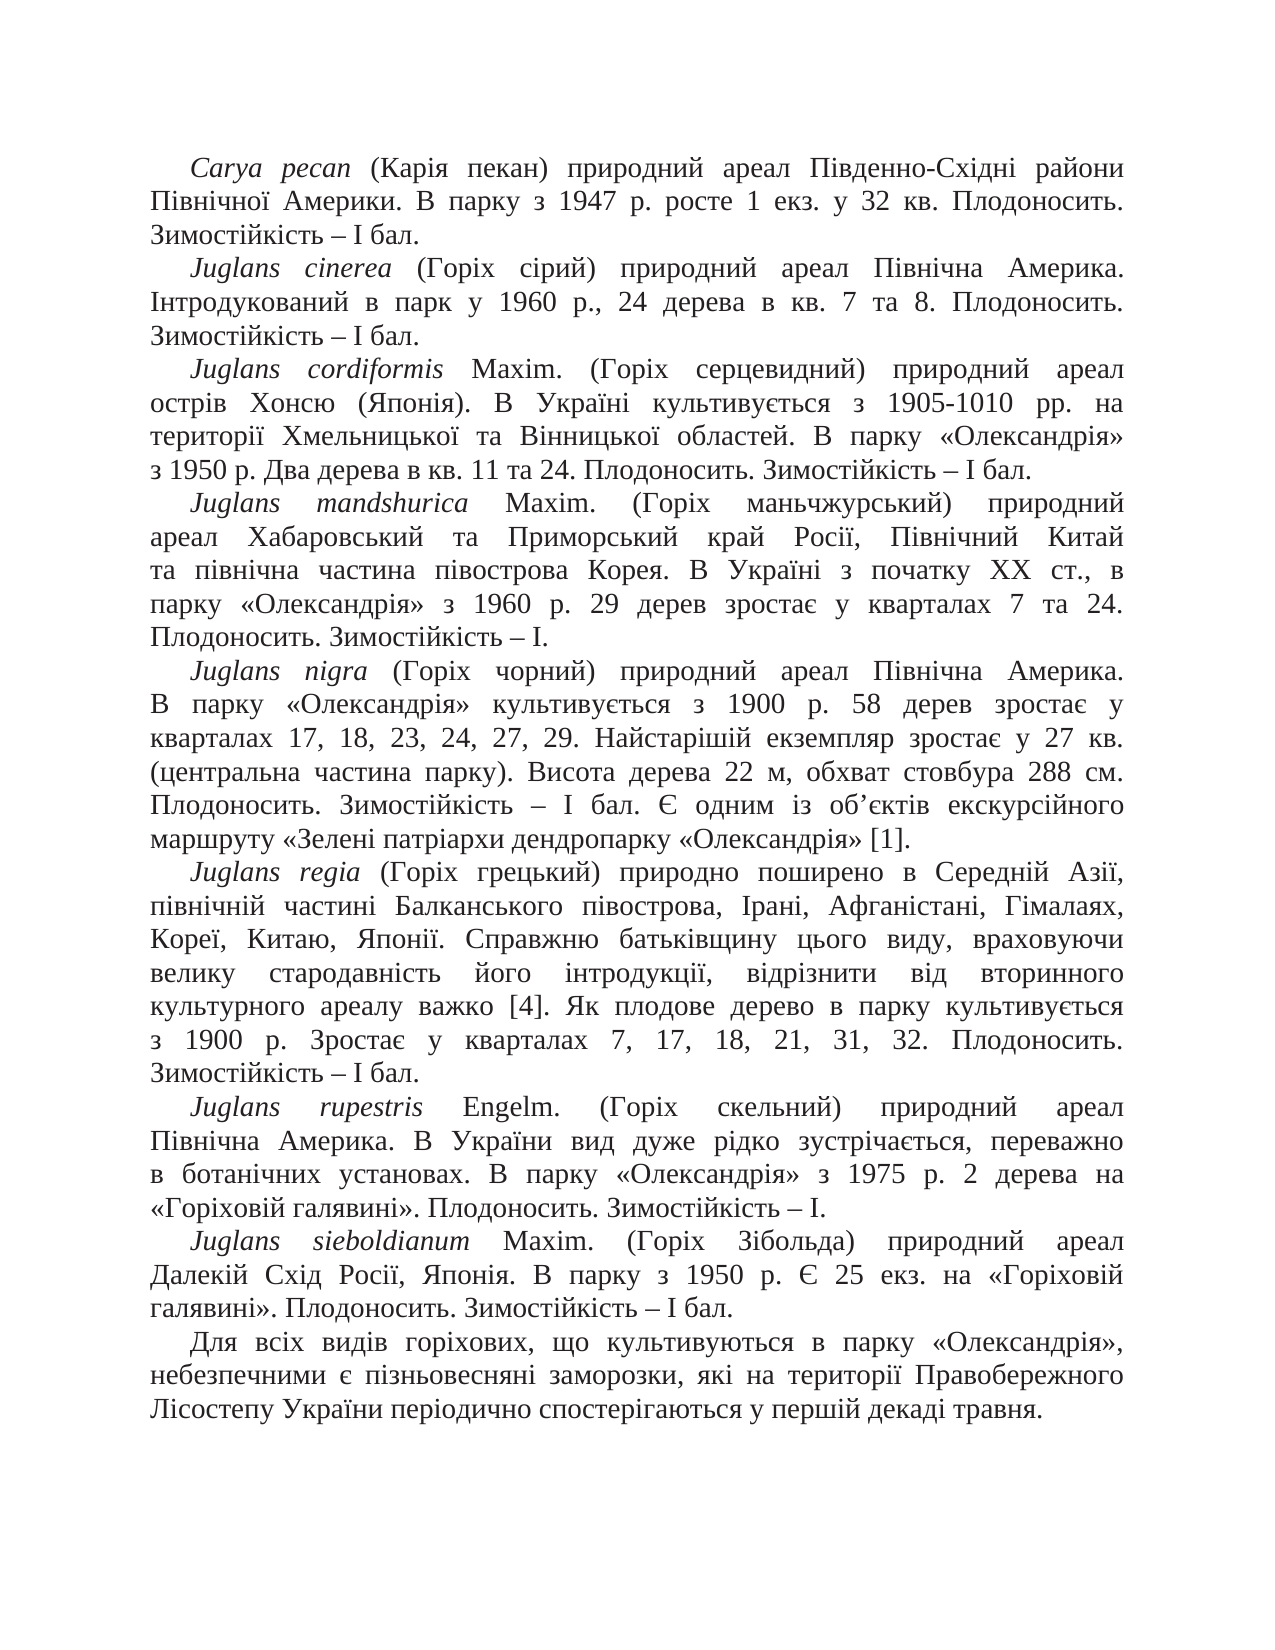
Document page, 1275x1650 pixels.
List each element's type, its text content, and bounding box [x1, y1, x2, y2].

text Juglans mandshurica Maxim. (Горіх маньчжурський) природний ареал Хабаровський та Приморський край Росії, Північний Китай та північна частина півострова Корея. В Україні з початку ХХ ст., в парку «Олександрія» з 1960 р. 29 дерев зростає у кварталах 7 та 24. Плодоносить. Зимостійкість – І. [150, 485, 1125, 653]
text Juglans regia (Горіх грецький) природно поширено в Середній Азії, північній частині Балканського півострова, Ірані, Афганістані, Гімалаях, Кореї, Китаю, Японії. Справжню батьківщину цього виду, враховуючи велику стародавність його інтродукції, відрізнити від вторинного культурного ареалу важко [4]. Як плодове дерево в парку культивується з 1900 р. Зростає у кварталах 7, 17, 18, 21, 31, 32. Плодоносить. Зимостійкість – І бал. [150, 854, 1125, 1089]
text Carya pecan (Карія пекан) природний ареал Південно-Східні райони Північної Америки. В парку з 1947 р. росте 1 екз. у 32 кв. Плодоносить. Зимостійкість – І бал. [150, 150, 1125, 251]
text Juglans nigra (Горіх чорний) природний ареал Північна Америка. В парку «Олександрія» культивується з 1900 р. 58 дерев зростає у кварталах 17, 18, 23, 24, 27, 29. Найстарішій екземпляр зростає у 27 кв. (центральна частина парку). Висота дерева 22 м, обхват стовбура 288 см. Плодоносить. Зимостійкість – І бал. Є одним із об’єктів екскурсійного маршруту «Зелені патріархи дендропарку «Олександрія» [1]. [150, 653, 1125, 854]
text Juglans cordiformis Maxim. (Горіх серцевидний) природний ареал острів Хонсю (Японія). В Україні культивується з 1905-1010 рр. на території Хмельницької та Вінницької областей. В парку «Олександрія» з 1950 р. Два дерева в кв. 11 та 24. Плодоносить. Зимостійкість – І бал. [150, 351, 1125, 485]
text Juglans rupestris Engelm. (Горіх скельний) природний ареал Північна Америка. В України вид дуже рідко зустрічається, переважно в ботанічних установах. В парку «Олександрія» з 1975 р. 2 дерева на «Горіховій галявині». Плодоносить. Зимостійкість – І. [150, 1089, 1125, 1223]
text Juglans cinerea (Горіх сірий) природний ареал Північна Америка. Інтродукований в парк у 1960 р., 24 дерева в кв. 7 та 8. Плодоносить. Зимостійкість – І бал. [150, 251, 1125, 351]
text Juglans sieboldianum Maxim. (Горіх Зібольда) природний ареал Далекій Схід Росії, Японія. В парку з 1950 р. Є 25 екз. на «Горіховій галявині». Плодоносить. Зимостійкість – І бал. [150, 1223, 1125, 1324]
text Для всіх видів горіхових, що культивуються в парку «Олександрія», небезпечними є пізньовесняні заморозки, які на території Правобережного Лісостепу України періодично спостерігаються у першій декаді травня. [150, 1324, 1125, 1424]
